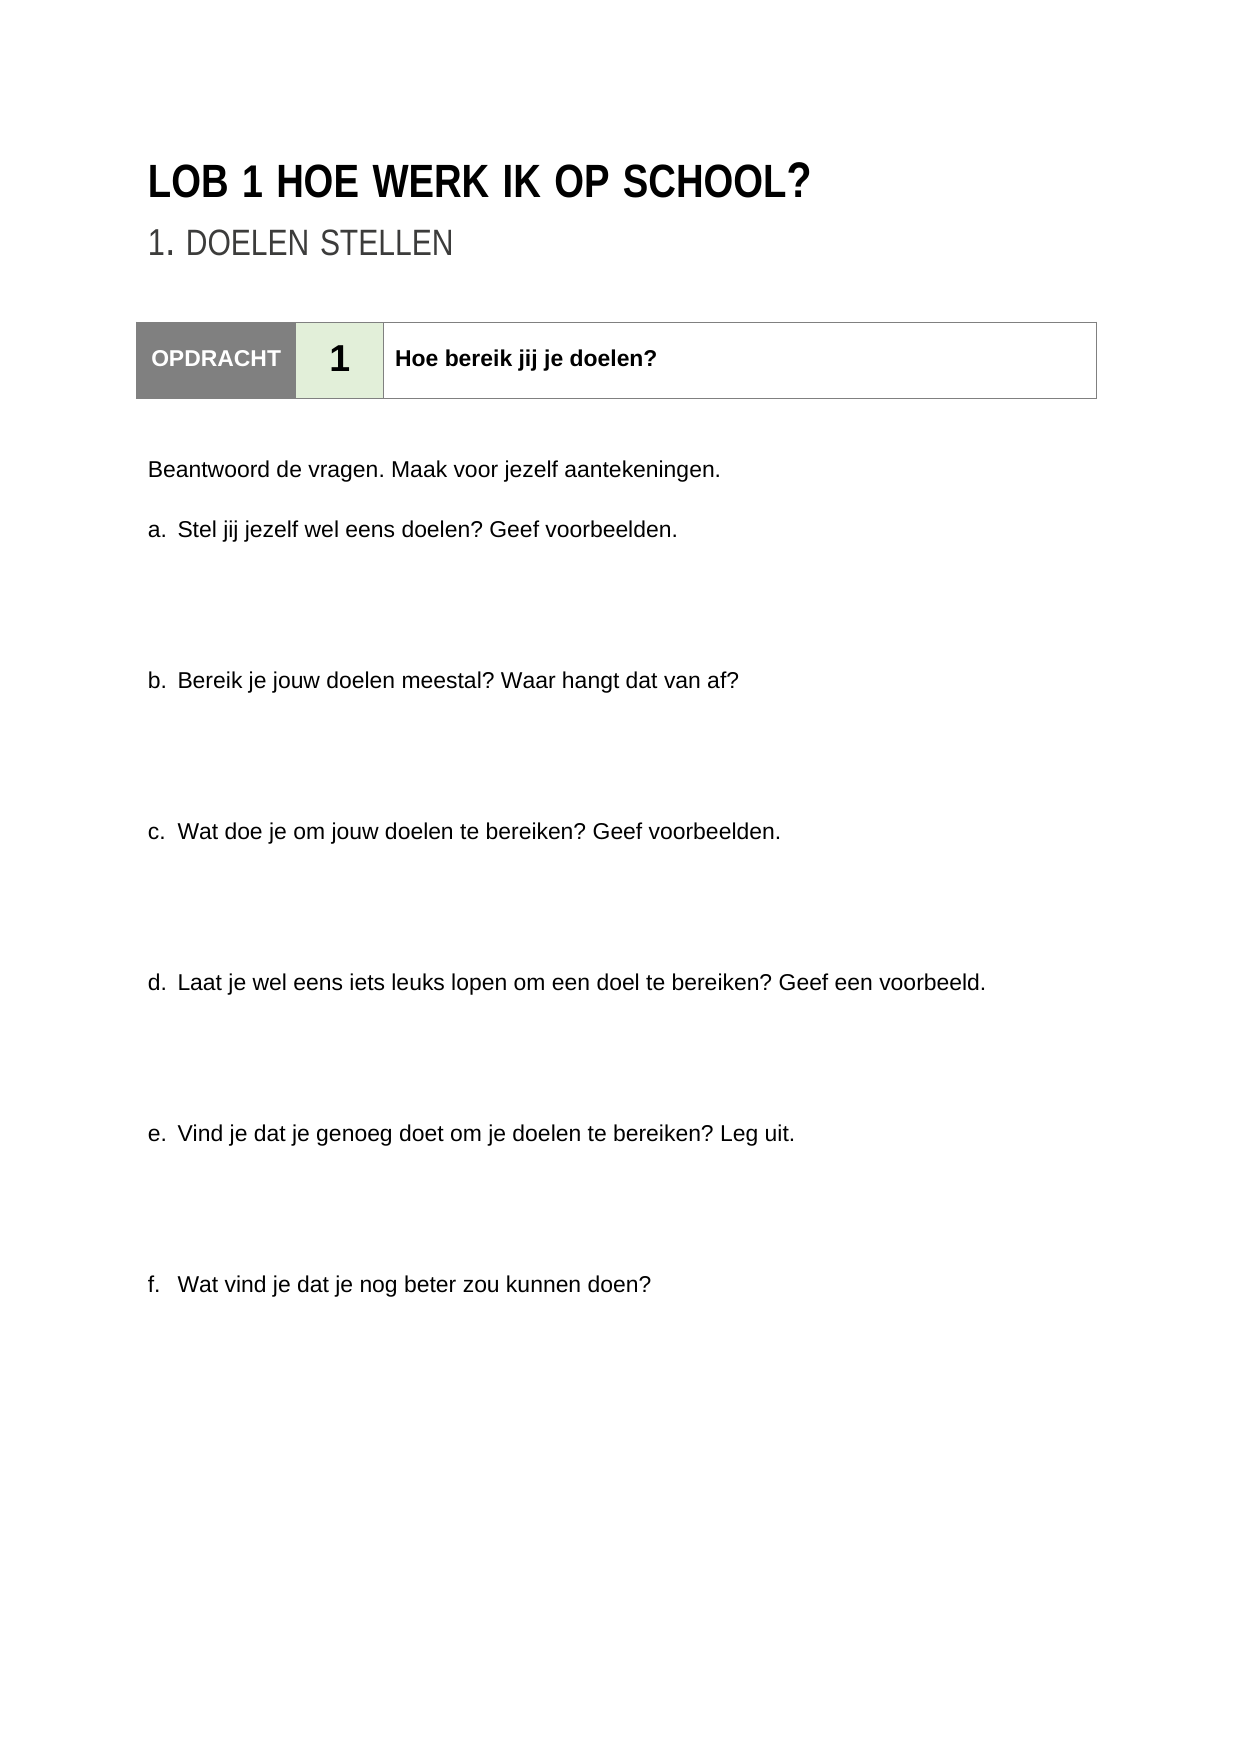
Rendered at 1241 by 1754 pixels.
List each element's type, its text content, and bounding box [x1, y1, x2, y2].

list Stel jij jezelf wel eens doelen? Geef voorbeelden. [148, 516, 1097, 542]
list Wat doe je om jouw doelen te bereiken? Geef voorbeelden. [148, 818, 1097, 844]
list Vind je dat je genoeg doet om je doelen te bereiken? Leg uit. [148, 1120, 1097, 1146]
table_header OPDRACHT [137, 323, 295, 398]
list Wat vind je dat je nog beter zou kunnen doen? [148, 1271, 1097, 1297]
subtitle lob 1 hoe werk ik op school? [148, 148, 1093, 210]
table_header 1 [296, 323, 383, 398]
text Beantwoord de vragen. Maak voor jezelf aantekeningen. [148, 456, 1097, 482]
table_header Hoe bereik jij je doelen? [384, 323, 1096, 398]
list Laat je wel eens iets leuks lopen om een doel te bereiken? Geef een voorbeeld. [148, 969, 1097, 995]
list Bereik je jouw doelen meestal? Waar hangt dat van af? [148, 667, 1097, 693]
text 1. doelen stellen [148, 212, 1097, 265]
